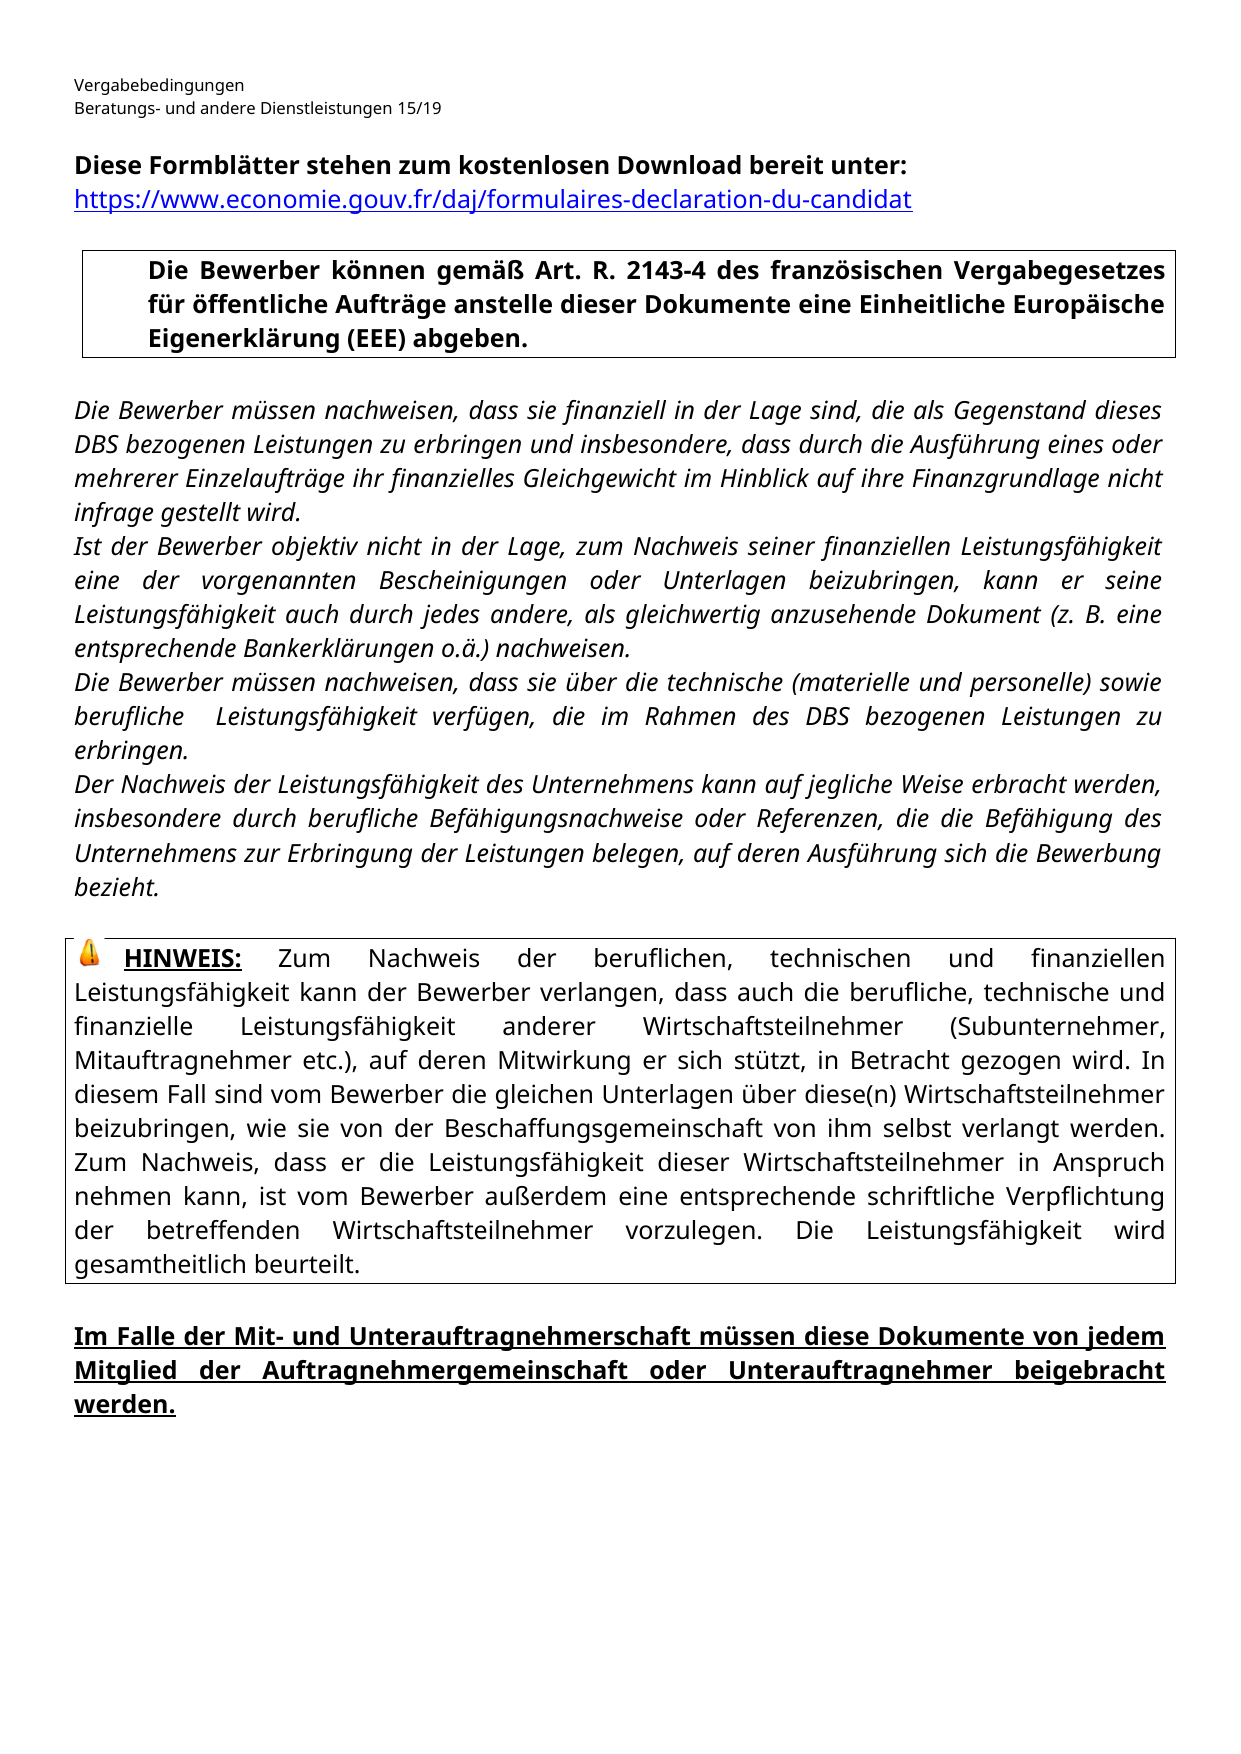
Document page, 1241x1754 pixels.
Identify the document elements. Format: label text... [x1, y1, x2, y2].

text HINWEIS: Zum Nachweis der beruflichen, technischen und finanziellen Leistungsfähigkeit kann der Bewerber verlangen, dass auch die berufliche, technische und finanzielle Leistungsfähigkeit anderer Wirtschaftsteilnehmer (Subunternehmer, Mitauftragnehmer etc.), auf deren Mitwirkung er sich stützt, in Betracht gezogen wird. In diesem Fall sind vom Bewerber die gleichen Unterlagen über diese(n) Wirtschaftsteilnehmer beizubringen, wie sie von der Beschaffungsgemeinschaft von ihm selbst verlangt werden. Zum Nachweis, dass er die Leistungsfähigkeit dieser Wirtschaftsteilnehmer in Anspruch nehmen kann, ist vom Bewerber außerdem eine entsprechende schriftliche Verpflichtung der betreffenden Wirtschaftsteilnehmer vorzulegen. Die Leistungsfähigkeit wird gesamtheitlich beurteilt. [66, 939, 1175, 1283]
text Die Bewerber können gemäß Art. R. 2143-4 des französischen Vergabegesetzes für öffentliche Aufträge anstelle dieser Dokumente eine Einheitliche Europäische Eigenerklärung (EEE) abgeben. [83, 251, 1175, 357]
text Im Falle der Mit- und Unterauftragnehmerschaft müssen diese Dokumente von jedem Mitglied der Auftragnehmergemeinschaft oder Unterauftragnehmer beigebracht werden. [74, 1318, 1167, 1421]
text Die Bewerber müssen nachweisen, dass sie finanziell in der Lage sind, die als Gegenstand dieses DBS bezogenen Leistungen zu erbringen und insbesondere, dass durch die Ausführung eines oder mehrerer Einzelaufträge ihr finanzielles Gleichgewicht im Hinblick auf ihre Finanzgrundlage nicht infrage gestellt wird. [74, 392, 1167, 529]
text Diese Formblätter stehen zum kostenlosen Download bereit unter: https://www.economie.gouv.fr/daj/formulaires-declaration-du-candidat [74, 148, 1167, 216]
picture [73, 937, 105, 968]
text Der Nachweis der Leistungsfähigkeit des Unternehmens kann auf jegliche Weise erbracht werden, insbesondere durch berufliche Befähigungsnachweise oder Referenzen, die die Befähigung des Unternehmens zur Erbringung der Leistungen belegen, auf deren Ausführung sich die Bewerbung bezieht. [74, 767, 1167, 903]
text Die Bewerber müssen nachweisen, dass sie über die technische (materielle und personelle) sowie berufliche Leistungsfähigkeit verfügen, die im Rahmen des DBS bezogenen Leistungen zu erbringen. [74, 665, 1167, 767]
text Ist der Bewerber objektiv nicht in der Lage, zum Nachweis seiner finanziellen Leistungsfähigkeit eine der vorgenannten Bescheinigungen oder Unterlagen beizubringen, kann er seine Leistungsfähigkeit auch durch jedes andere, als gleichwertig anzusehende Dokument (z. B. eine entsprechende Bankerklärungen o.ä.) nachweisen. [74, 529, 1167, 665]
